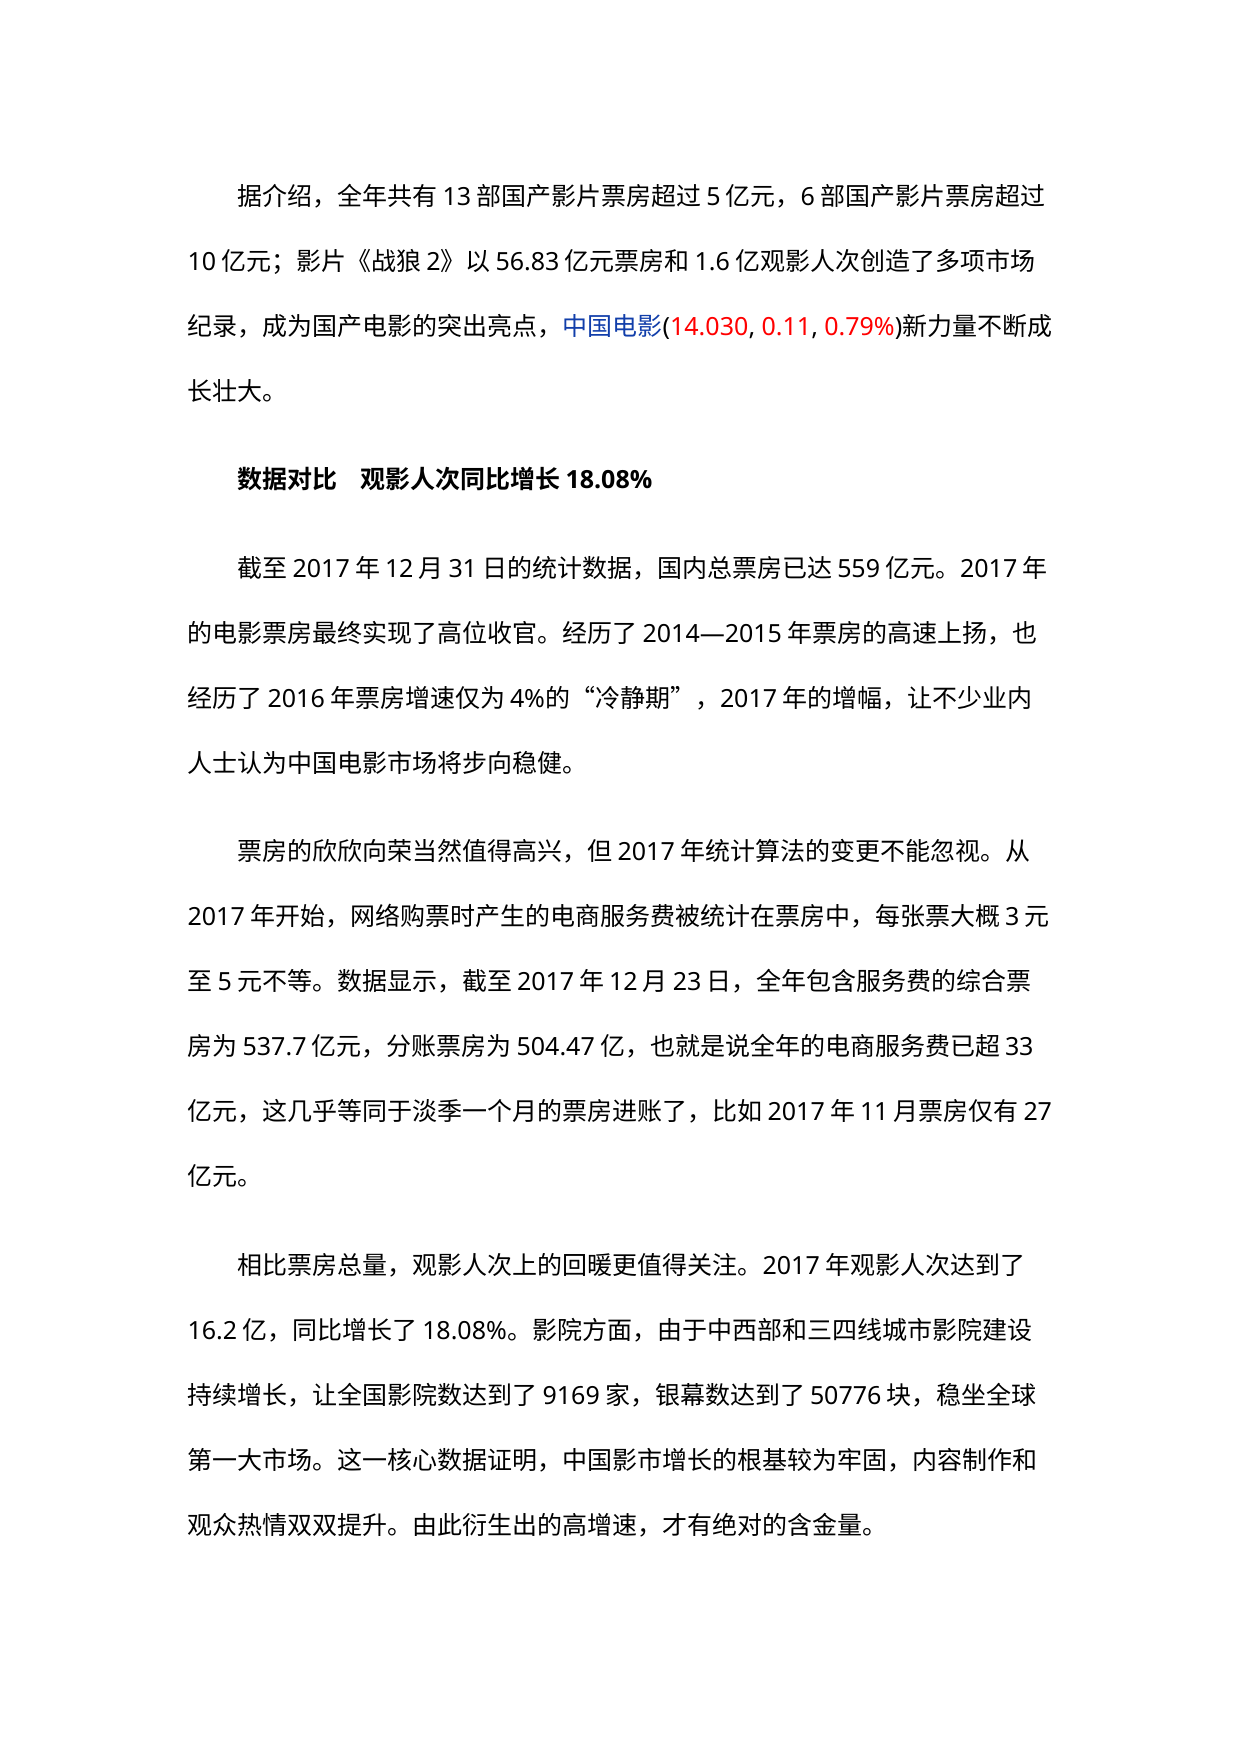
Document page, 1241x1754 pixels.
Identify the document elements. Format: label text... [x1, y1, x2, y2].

text 据介绍，全年共有13部国产影片票房超过5亿元，6部国产影片票房超过10亿元；影片《战狼2》以56.83亿元票房和1.6亿观影人次创造了多项市场纪录，成为国产电影的突出亮点，中国电影(14.030, 0.11, 0.79%)新力量不断成长壮大。 [187, 162, 1053, 422]
text 票房的欣欣向荣当然值得高兴，但2017年统计算法的变更不能忽视。从2017年开始，网络购票时产生的电商服务费被统计在票房中，每张票大概3元至5元不等。数据显示，截至2017年12月23日，全年包含服务费的综合票房为537.7亿元，分账票房为504.47亿，也就是说全年的电商服务费已超33亿元，这几乎等同于淡季一个月的票房进账了，比如2017年11月票房仅有27亿元。 [187, 817, 1053, 1207]
text 截至2017年12月31日的统计数据，国内总票房已达559亿元。2017年的电影票房最终实现了高位收官。经历了2014—2015年票房的高速上扬，也经历了2016年票房增速仅为4%的“冷静期”，2017年的增幅，让不少业内人士认为中国电影市场将步向稳健。 [187, 534, 1053, 794]
text 相比票房总量，观影人次上的回暖更值得关注。2017年观影人次达到了16.2亿，同比增长了18.08%。影院方面，由于中西部和三四线城市影院建设持续增长，让全国影院数达到了9169家，银幕数达到了50776块，稳坐全球第一大市场。这一核心数据证明，中国影市增长的根基较为牢固，内容制作和观众热情双双提升。由此衍生出的高增速，才有绝对的含金量。 [187, 1231, 1053, 1556]
text 数据对比 观影人次同比增长18.08% [187, 445, 1053, 510]
